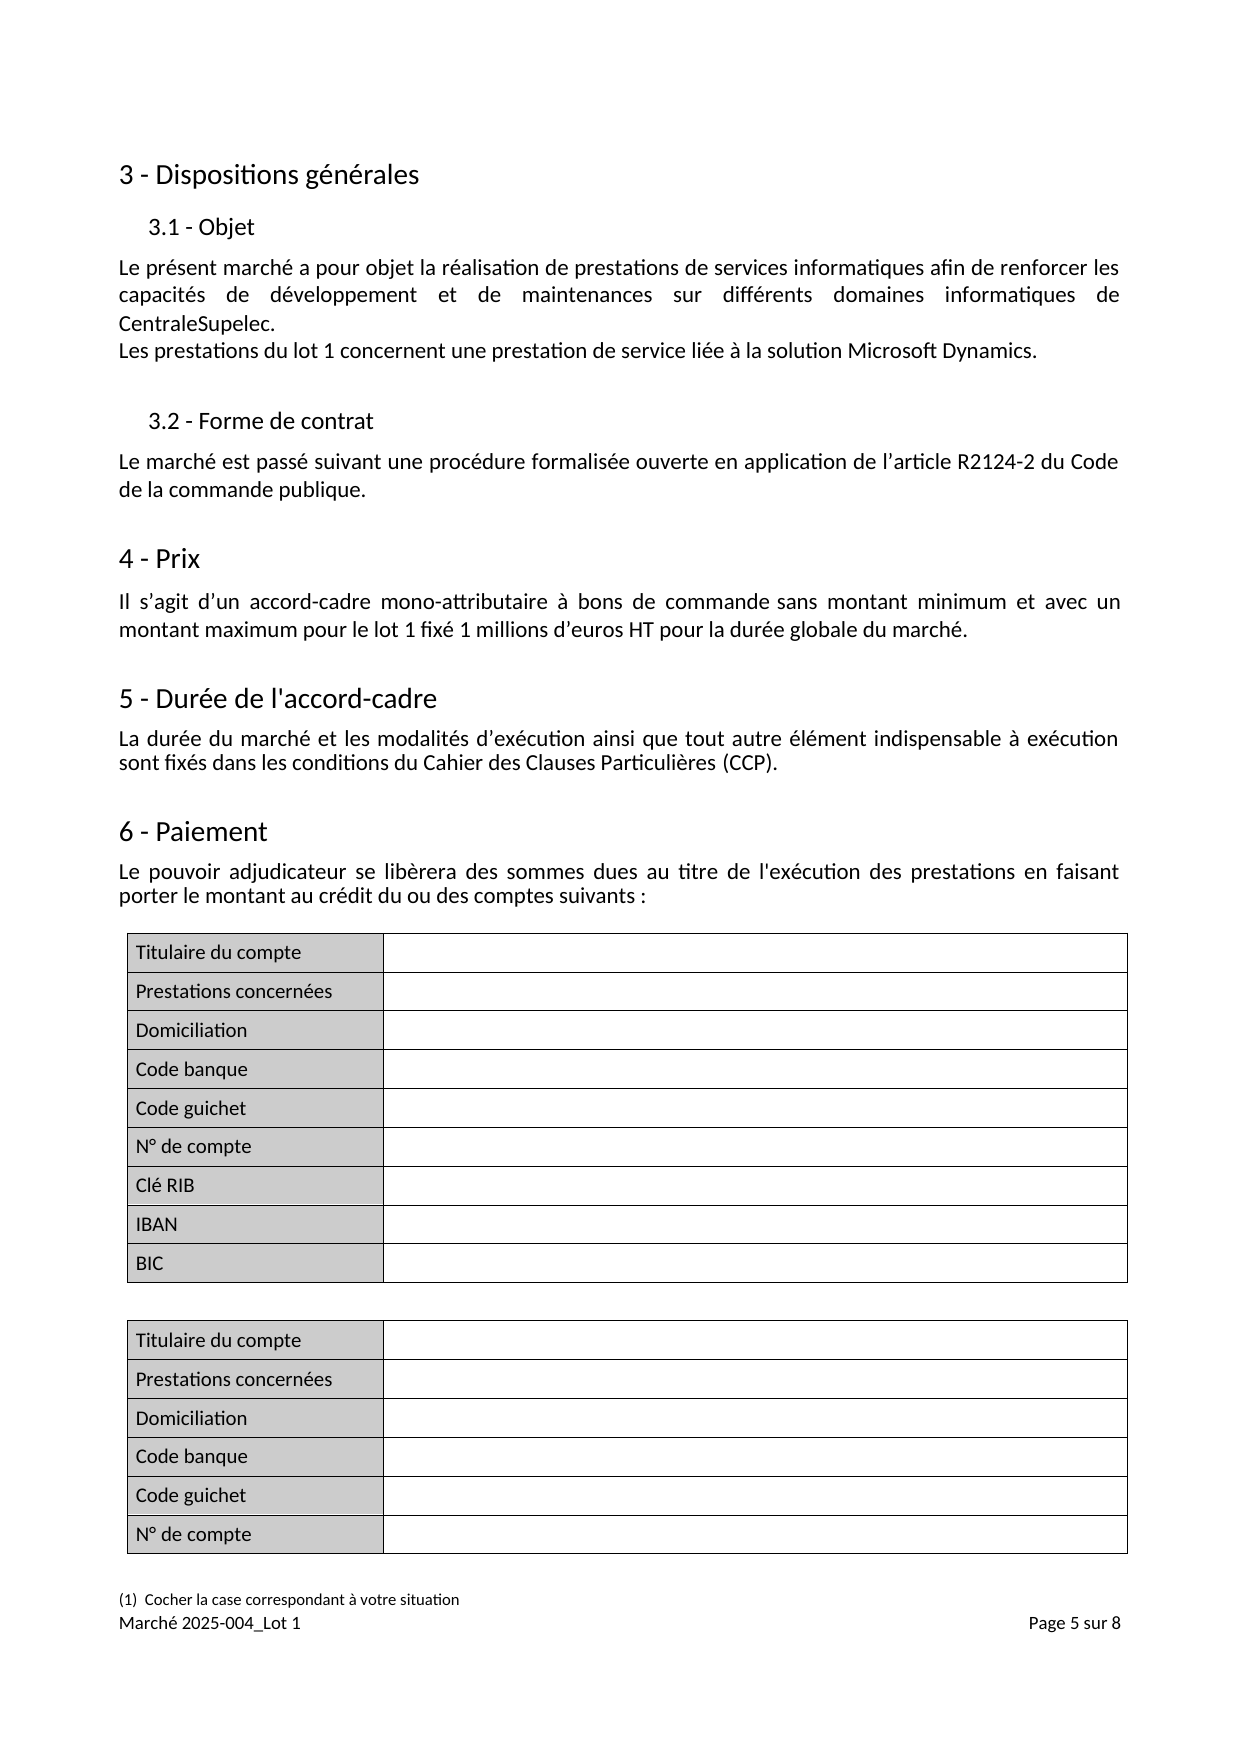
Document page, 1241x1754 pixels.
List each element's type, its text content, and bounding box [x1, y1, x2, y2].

table_cell [384, 1050, 1127, 1088]
table_cell Domiciliation [128, 1011, 383, 1049]
table_cell [384, 1360, 1127, 1398]
table_cell Domiciliation [128, 1399, 383, 1437]
table_cell [384, 1089, 1127, 1127]
subtitle 4 - Prix [119, 540, 1121, 576]
text La durée du marché et les modalités d’exécution ainsi que tout autre élément indispensable à exécution sont fixés dans les conditions du Cahier des Clauses Particulières (CCP). [119, 727, 1121, 776]
table_cell Code guichet [128, 1477, 383, 1514]
table_cell [384, 973, 1127, 1010]
text Le marché est passé suivant une procédure formalisée ouverte en application de l’article R2124-2 du Code de la commande publique. [119, 447, 1121, 503]
text Il s’agit d’un accord-cadre mono-attributaire à bons de commande sans montant minimum et avec un montant maximum pour le lot 1 fixé 1 millions d’euros HT pour la durée globale du marché. [119, 587, 1121, 643]
table_cell [384, 1128, 1127, 1166]
table_cell Code banque [128, 1050, 383, 1088]
table_cell N° de compte [128, 1516, 383, 1553]
table_cell IBAN [128, 1206, 383, 1243]
text Le présent marché a pour objet la réalisation de prestations de services informatiques afin de renforcer les capacités de développement et de maintenances sur différents domaines informatiques de CentraleSupelec. [119, 253, 1121, 337]
table_cell Code guichet [128, 1089, 383, 1127]
table_cell [384, 1516, 1127, 1553]
table_cell [384, 1244, 1127, 1282]
table_cell Clé RIB [128, 1167, 383, 1204]
table_cell [384, 1399, 1127, 1437]
table_cell [384, 1438, 1127, 1476]
table_cell Code banque [128, 1438, 383, 1476]
table_cell Prestations concernées [128, 1360, 383, 1398]
subtitle 6 - Paiement [119, 813, 1121, 849]
text Les prestations du lot 1 concernent une prestation de service liée à la solution Microsoft Dynamics. [119, 337, 1121, 365]
table_cell N° de compte [128, 1128, 383, 1166]
table_cell [384, 1167, 1127, 1204]
table_cell [384, 1477, 1127, 1514]
table_header [384, 934, 1127, 971]
table_header [384, 1321, 1127, 1359]
table_cell Prestations concernées [128, 973, 383, 1010]
subtitle 5 - Durée de l'accord-cadre [119, 681, 1121, 716]
subtitle 3.2 - Forme de contrat [148, 406, 1121, 436]
table_cell [384, 1011, 1127, 1049]
table_header Titulaire du compte [128, 1321, 383, 1359]
table_cell BIC [128, 1244, 383, 1282]
table_header Titulaire du compte [128, 934, 383, 971]
table_cell [384, 1206, 1127, 1243]
subtitle 3 - Dispositions générales [119, 156, 1121, 192]
subtitle 3.1 - Objet [148, 211, 1121, 242]
text Le pouvoir adjudicateur se libèrera des sommes dues au titre de l'exécution des prestations en faisant porter le montant au crédit du ou des comptes suivants : [119, 860, 1121, 908]
